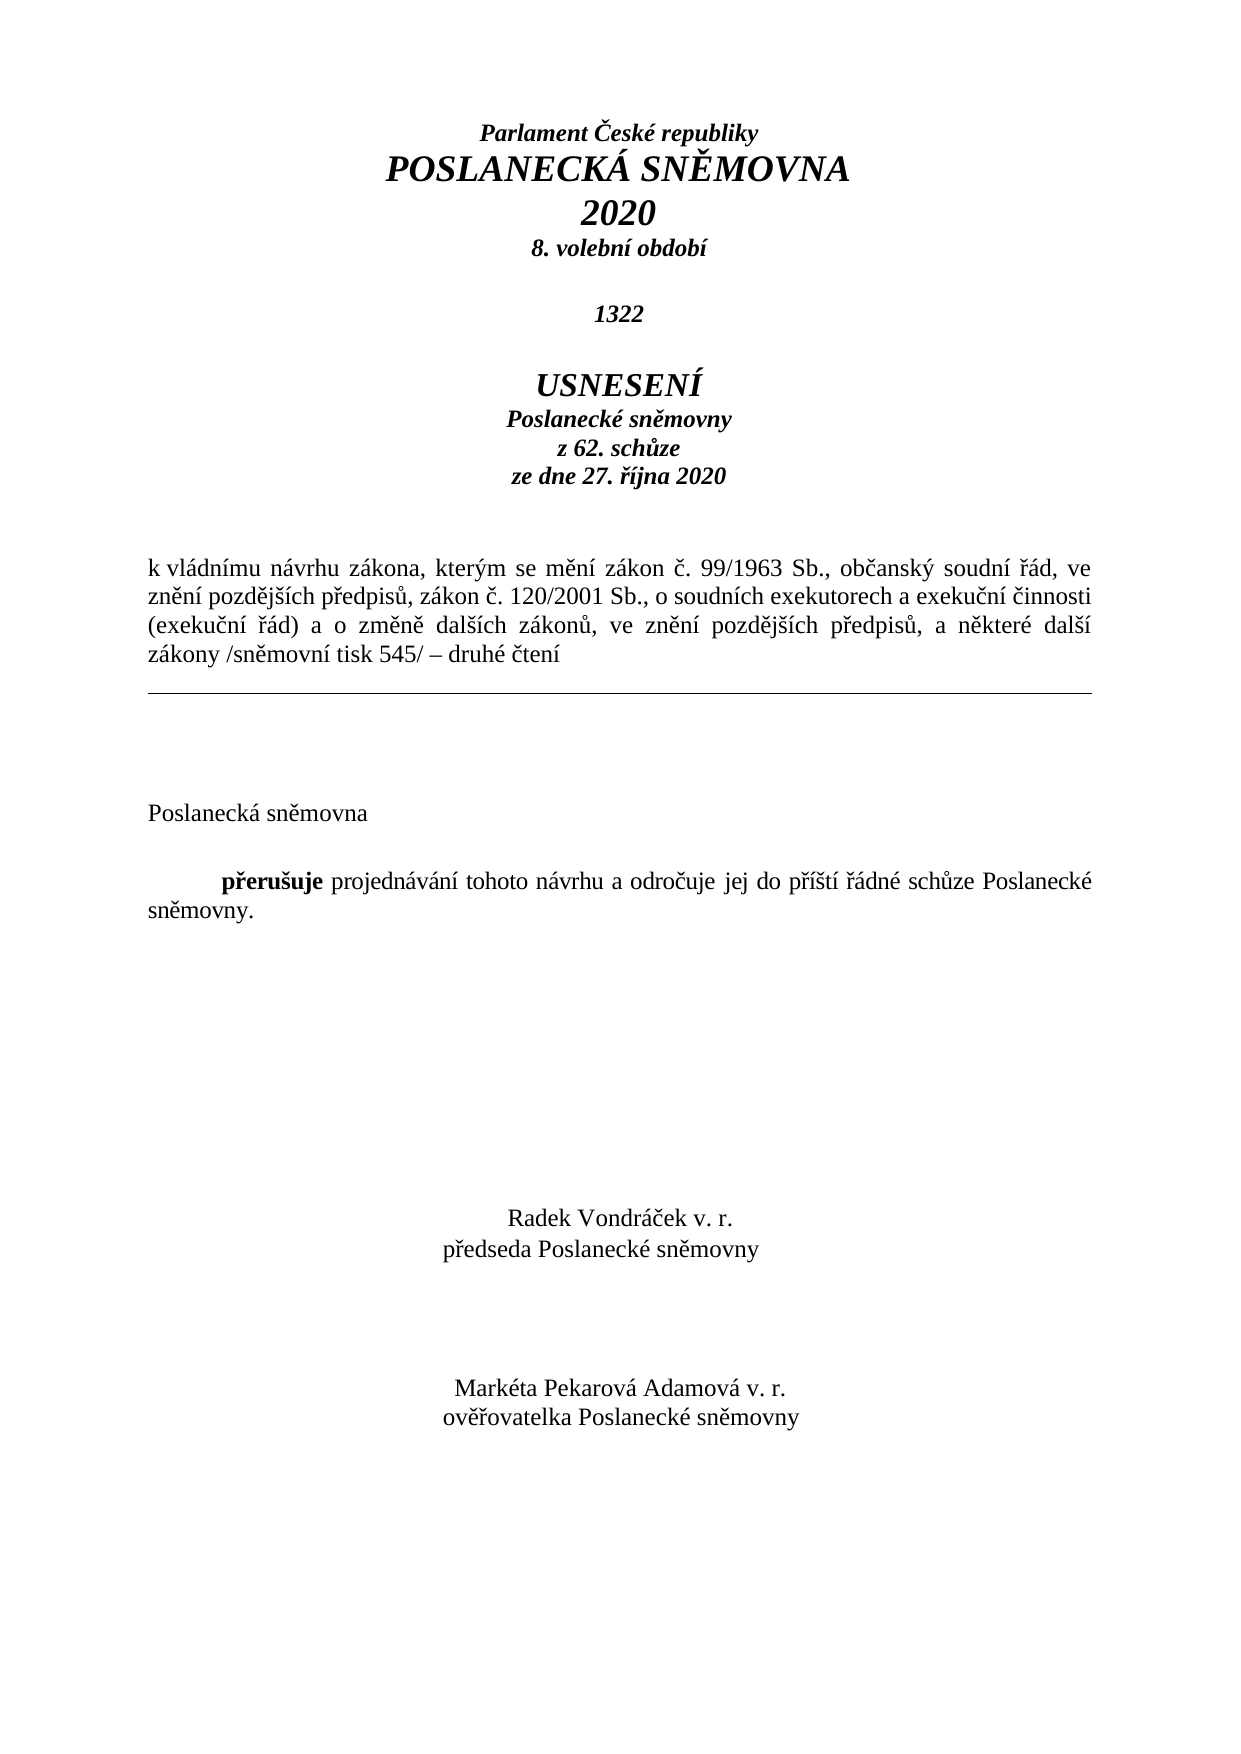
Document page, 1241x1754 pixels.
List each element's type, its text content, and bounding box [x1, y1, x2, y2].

text Parlament České republiky [148, 118, 1092, 147]
text ze dne 27. října 2020 [148, 461, 1092, 490]
text POSLANECKÁ SNĚMOVNA [148, 147, 1092, 190]
text přerušuje projednávání tohoto návrhu a odročuje jej do příští řádné schůze Poslanecké sněmovny. [148, 866, 1092, 924]
text ověřovatelka Poslanecké sněmovny [369, 1402, 1092, 1431]
text 1322 [148, 299, 1092, 328]
text Poslanecká sněmovna [148, 798, 1092, 827]
text 2020 [148, 190, 1092, 233]
text k vládnímu návrhu zákona, kterým se mění zákon č. 99/1963 Sb., občanský soudní řád, ve znění pozdějších předpisů, zákon č. 120/2001 Sb., o soudních exekutorech a exekuční činnosti (exekuční řád) a o změně dalších zákonů, ve znění pozdějších předpisů, a některé další zákony /sněmovní tisk 545/ – druhé čtení [148, 553, 1092, 693]
text Radek Vondráček v. r. [148, 1203, 1092, 1232]
text Poslanecké sněmovny [148, 404, 1092, 433]
text Markéta Pekarová Adamová v. r. [148, 1373, 1092, 1402]
text z 62. schůze [148, 433, 1092, 461]
text USNESENÍ [148, 366, 1092, 404]
text 8. volební období [148, 233, 1092, 262]
text předseda Poslanecké sněmovny [369, 1234, 1092, 1263]
